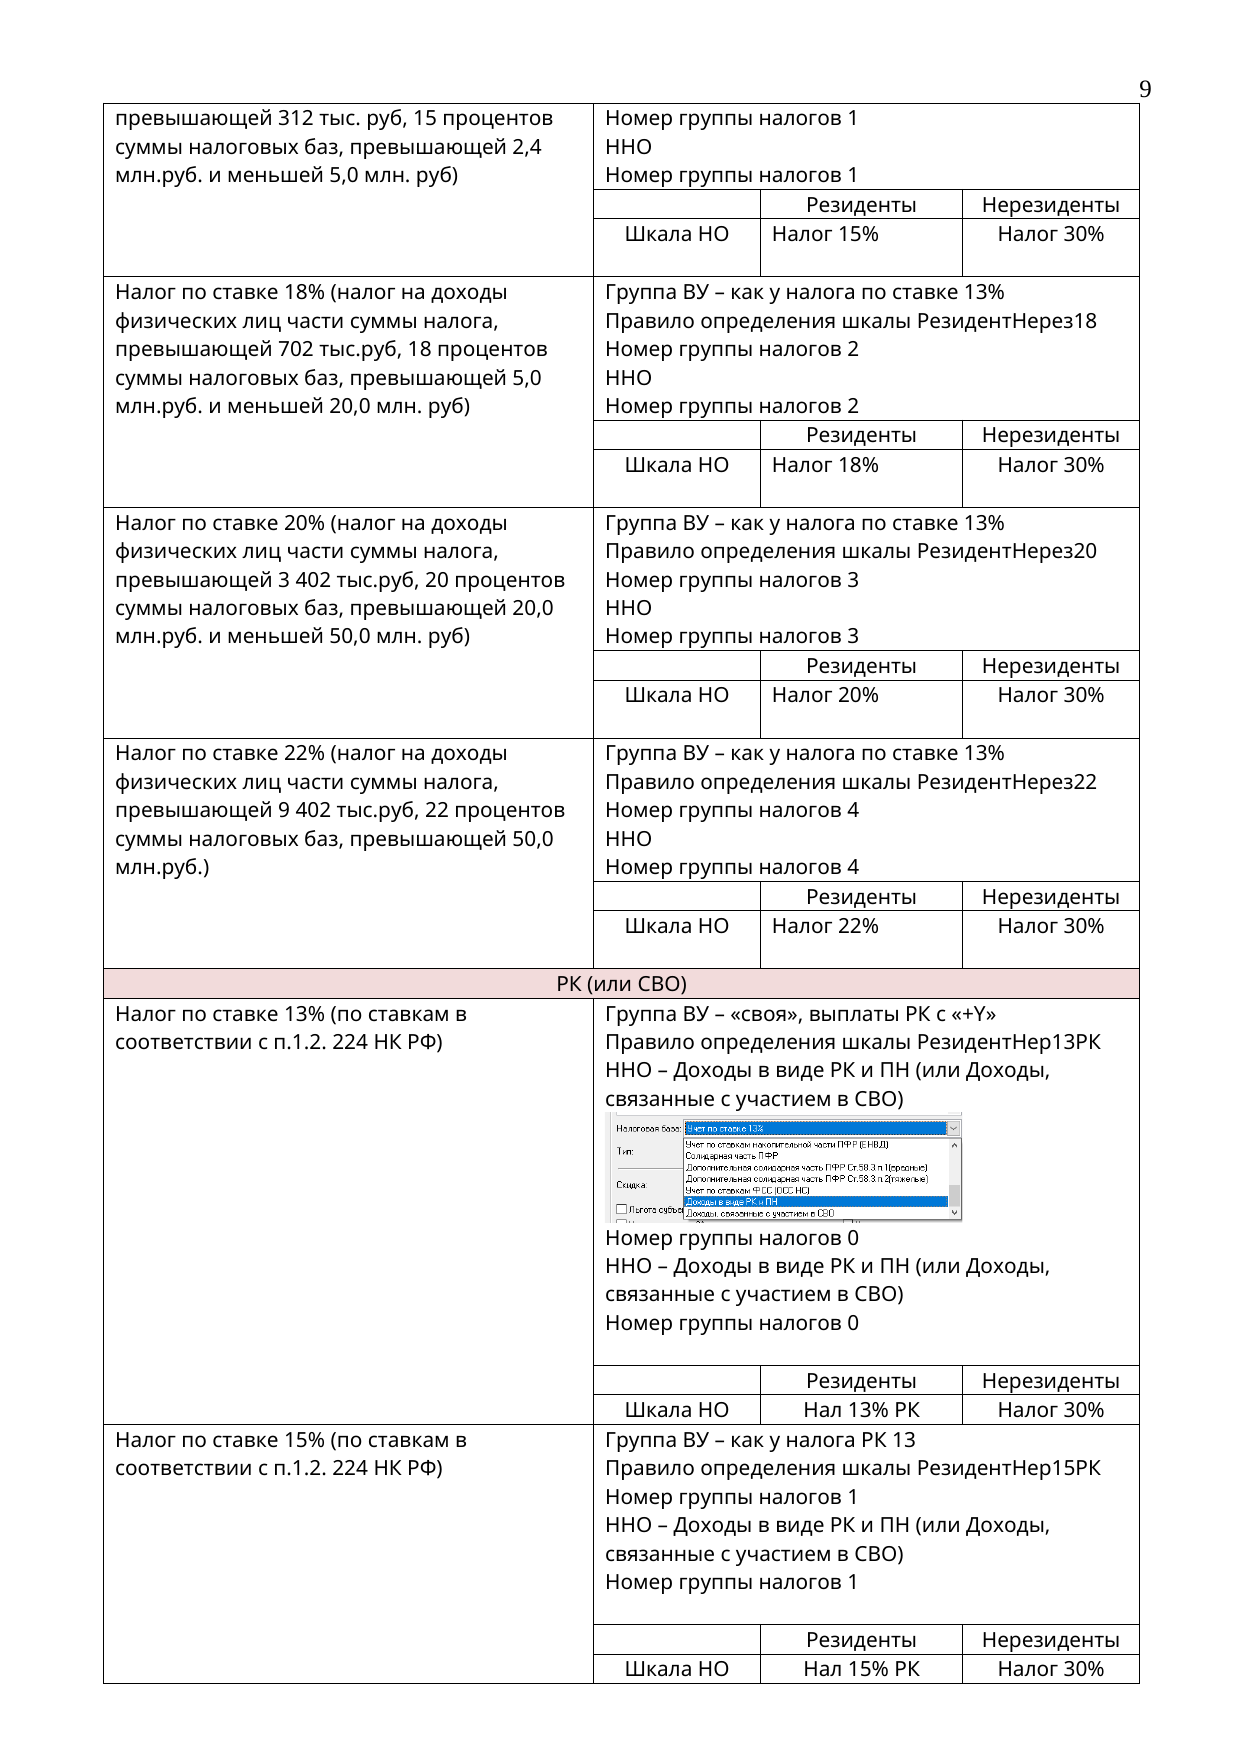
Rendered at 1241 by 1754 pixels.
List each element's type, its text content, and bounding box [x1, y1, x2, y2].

table_cell [594, 1366, 760, 1394]
table_cell Нерезиденты [963, 651, 1139, 679]
table_cell Налог 20% [761, 681, 962, 737]
table_cell Шкала НО [594, 911, 760, 968]
table_cell Шкала НО [594, 450, 760, 507]
table_cell [594, 882, 760, 910]
table_cell Налог 30% [963, 1655, 1139, 1683]
table_cell Шкала НО [594, 681, 760, 737]
table_cell Шкала НО [594, 219, 760, 276]
table_cell Нал 13% РК [761, 1395, 962, 1424]
table_cell Налог по ставке 15% (по ставкам в соответствии с п.1.2. 224 НК РФ) [104, 1425, 593, 1683]
table_cell Резиденты [761, 651, 962, 679]
table_cell Шкала НО [594, 1655, 760, 1683]
table_cell Налог 30% [963, 219, 1139, 276]
table_cell Налог 30% [963, 911, 1139, 968]
table_cell Группа ВУ – как у налога по ставке 13% Правило определения шкалы РезидентНерез22 Номер группы налогов 4 ННО Номер группы налогов 4 [594, 739, 1139, 881]
table_cell Налог по ставке 18% (налог на доходы физических лиц части суммы налога, превышающей 702 тыс.руб, 18 процентов суммы налоговых баз, превышающей 5,0 млн.руб. и меньшей 20,0 млн. руб) [104, 277, 593, 507]
table_cell Налог по ставке 22% (налог на доходы физических лиц части суммы налога, превышающей 9 402 тыс.руб, 22 процентов суммы налоговых баз, превышающей 50,0 млн.руб.) [104, 739, 593, 968]
table_cell Налог 30% [963, 681, 1139, 737]
table_cell Резиденты [761, 421, 962, 449]
table_cell [594, 190, 760, 218]
table_cell Группа ВУ – как у налога по ставке 13% Правило определения шкалы РезидентНерез18 Номер группы налогов 2 ННО Номер группы налогов 2 [594, 277, 1139, 419]
table_cell Налог 15% [761, 219, 962, 276]
table_cell Шкала НО [594, 1395, 760, 1424]
table_cell Резиденты [761, 882, 962, 910]
table_cell [594, 1625, 760, 1653]
table_cell Нал 15% РК [761, 1655, 962, 1683]
table_cell Резиденты [761, 190, 962, 218]
table_cell Налог 22% [761, 911, 962, 968]
table_cell Нерезиденты [963, 1366, 1139, 1394]
table_cell [594, 421, 760, 449]
table_cell Нерезиденты [963, 190, 1139, 218]
table_cell Группа ВУ – как у налога по ставке 13% Правило определения шкалы РезидентНерез15 Номер группы налогов 1 ННО Номер группы налогов 1 [594, 104, 1139, 189]
table_cell Нерезиденты [963, 421, 1139, 449]
table_cell РК (или СВО) [104, 969, 1139, 998]
table_cell Налог по ставке 20% (налог на доходы физических лиц части суммы налога, превышающей 3 402 тыс.руб, 20 процентов суммы налоговых баз, превышающей 20,0 млн.руб. и меньшей 50,0 млн. руб) [104, 508, 593, 737]
table_cell Налог по ставке 13% (по ставкам в соответствии с п.1.2. 224 НК РФ) [104, 999, 593, 1424]
table_cell Налог 30% [963, 450, 1139, 507]
table_cell Резиденты [761, 1625, 962, 1653]
table_cell Нерезиденты [963, 882, 1139, 910]
table_cell Группа ВУ – как у налога РК 13 Правило определения шкалы РезидентНер15РК Номер группы налогов 1 ННО – Доходы в виде РК и ПН (или Доходы, связанные с участием в СВО) Номер группы налогов 1 [594, 1425, 1139, 1624]
picture [604, 1112, 963, 1223]
table_cell Налог 30% [963, 1395, 1139, 1424]
table_cell Группа ВУ – как у налога по ставке 13% Правило определения шкалы РезидентНерез20 Номер группы налогов 3 ННО Номер группы налогов 3 [594, 508, 1139, 650]
table_cell Нерезиденты [963, 1625, 1139, 1653]
table_cell Налог 18% [761, 450, 962, 507]
table_cell [594, 651, 760, 679]
table_cell Резиденты [761, 1366, 962, 1394]
table_cell Группа ВУ – «своя», выплаты РК с «+Y» Правило определения шкалы РезидентНер13РК ННО – Доходы в виде РК и ПН (или Доходы, связанные с участием в СВО) Номер группы налогов 0 ННО – Доходы в виде РК и ПН (или Доходы, связанные с участием в СВО) Номер группы налогов 0 [594, 999, 1139, 1365]
